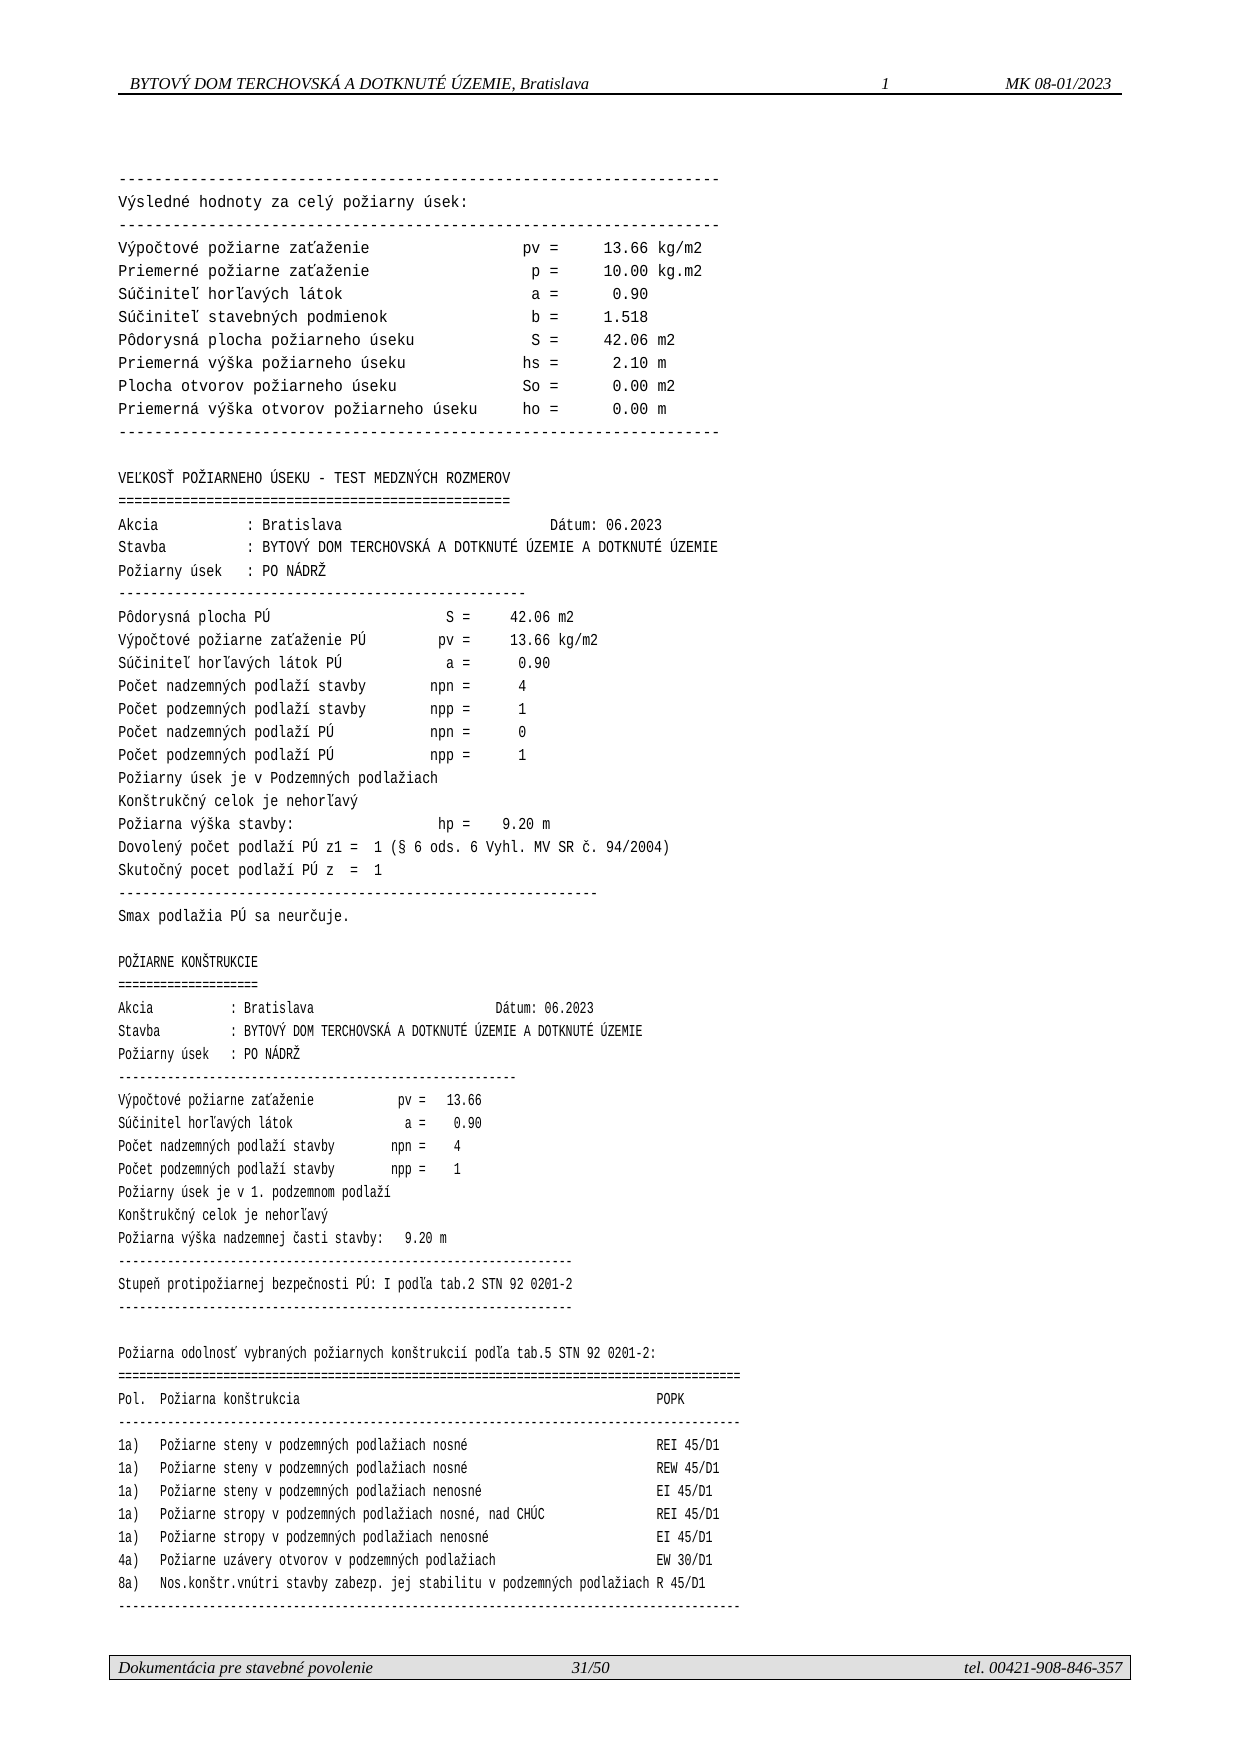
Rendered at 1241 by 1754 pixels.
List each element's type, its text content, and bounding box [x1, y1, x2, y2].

text Akcia : Bratislava Dátum: 06.2023 [118, 999, 1122, 1018]
text --------------------------------------------------------- [118, 1068, 1122, 1087]
text Akcia : Bratislava Dátum: 06.2023 [118, 516, 1122, 535]
text ==================== [118, 976, 1122, 995]
text Priemerné požiarne zaťaženie p = 10.00 kg.m2 [118, 263, 1122, 282]
text Dovolený počet podlaží PÚ z1 = 1 (§ 6 ods. 6 Vyhl. MV SR č. 94/2004) [118, 838, 1122, 857]
text Stavba : BYTOVÝ DOM TERCHOVSKÁ A DOTKNUTÉ ÚZEMIE A DOTKNUTÉ ÚZEMIE [118, 539, 1122, 558]
text ------------------------------------------------------------------- [118, 217, 1122, 236]
text Súčiniteľ horľavých látok PÚ a = 0.90 [118, 654, 1122, 673]
text Smax podlažia PÚ sa neurčuje. [118, 907, 1122, 926]
text Súčinitel horľavých látok a = 0.90 [118, 1114, 1122, 1133]
text ----------------------------------------------------------------------------------------- [118, 1598, 1122, 1617]
text ----------------------------------------------------------------- [118, 1253, 1122, 1272]
text Stupeň protipožiarnej bezpečnosti PÚ: I podľa tab.2 STN 92 0201-2 [118, 1276, 1122, 1294]
text Skutočný pocet podlaží PÚ z = 1 [118, 861, 1122, 880]
text Súčiniteľ stavebných podmienok b = 1.518 [118, 309, 1122, 328]
text Plocha otvorov požiarneho úseku So = 0.00 m2 [118, 378, 1122, 397]
text Požiarny úsek je v Podzemných podlažiach [118, 769, 1122, 788]
text Výpočtové požiarne zaťaženie pv = 13.66 [118, 1092, 1122, 1110]
text Výpočtové požiarne zaťaženie pv = 13.66 kg/m2 [118, 240, 1122, 259]
text Priemerná výška požiarneho úseku hs = 2.10 m [118, 355, 1122, 374]
text 1a) Požiarne steny v podzemných podlažiach nosné REI 45/D1 [118, 1437, 1122, 1456]
text 1a) Požiarne steny v podzemných podlažiach nosné REW 45/D1 [118, 1460, 1122, 1479]
text Pol. Požiarna konštrukcia POPK [118, 1391, 1122, 1410]
text Požiarna výška stavby: hp = 9.20 m [118, 815, 1122, 834]
text Pôdorysná plocha PÚ S = 42.06 m2 [118, 608, 1122, 627]
text ----------------------------------------------------------------- [118, 1299, 1122, 1318]
text 1a) Požiarne stropy v podzemných podlažiach nosné, nad CHÚC REI 45/D1 [118, 1506, 1122, 1525]
text --------------------------------------------------- [118, 585, 1122, 604]
text Súčiniteľ horľavých látok a = 0.90 [118, 286, 1122, 305]
text ------------------------------------------------------------ [118, 884, 1122, 903]
text POŽIARNE KONŠTRUKCIE [118, 953, 1122, 972]
text 1a) Požiarne stropy v podzemných podlažiach nenosné EI 45/D1 [118, 1529, 1122, 1548]
text Požiarna odolnosť vybraných požiarnych konštrukcií podľa tab.5 STN 92 0201-2: [118, 1345, 1122, 1364]
text Konštrukčný celok je nehorľavý [118, 792, 1122, 811]
text ================================================= [118, 493, 1122, 512]
text Počet podzemných podlaží PÚ npp = 1 [118, 746, 1122, 765]
text 8a) Nos.konštr.vnútri stavby zabezp. jej stabilitu v podzemných podlažiach R 45/D1 [118, 1575, 1122, 1594]
text Stavba : BYTOVÝ DOM TERCHOVSKÁ A DOTKNUTÉ ÚZEMIE A DOTKNUTÉ ÚZEMIE [118, 1022, 1122, 1041]
text Počet podzemných podlaží stavby npp = 1 [118, 1161, 1122, 1179]
text Požiarna výška nadzemnej časti stavby: 9.20 m [118, 1230, 1122, 1248]
text Požiarny úsek : PO NÁDRŽ [118, 562, 1122, 581]
text Počet nadzemných podlaží stavby npn = 4 [118, 677, 1122, 696]
text Počet nadzemných podlaží PÚ npn = 0 [118, 723, 1122, 742]
text ========================================================================================= [118, 1368, 1122, 1387]
text 4a) Požiarne uzávery otvorov v podzemných podlažiach EW 30/D1 [118, 1552, 1122, 1571]
text Počet podzemných podlaží stavby npp = 1 [118, 700, 1122, 719]
text Pôdorysná plocha požiarneho úseku S = 42.06 m2 [118, 332, 1122, 351]
text Konštrukčný celok je nehorľavý [118, 1207, 1122, 1226]
text Požiarny úsek je v 1. podzemnom podlaží [118, 1184, 1122, 1202]
text VEĽKOSŤ POŽIARNEHO ÚSEKU - TEST MEDZNÝCH ROZMEROV [118, 470, 1122, 489]
text Počet nadzemných podlaží stavby npn = 4 [118, 1138, 1122, 1156]
text 1a) Požiarne steny v podzemných podlažiach nenosné EI 45/D1 [118, 1483, 1122, 1502]
text Výpočtové požiarne zaťaženie PÚ pv = 13.66 kg/m2 [118, 631, 1122, 650]
text Výsledné hodnoty za celý požiarny úsek: [118, 194, 1122, 213]
text Priemerná výška otvorov požiarneho úseku ho = 0.00 m [118, 401, 1122, 420]
text ------------------------------------------------------------------- [118, 424, 1122, 443]
text Požiarny úsek : PO NÁDRŽ [118, 1046, 1122, 1064]
text ------------------------------------------------------------------- [118, 171, 1122, 189]
text ----------------------------------------------------------------------------------------- [118, 1414, 1122, 1433]
